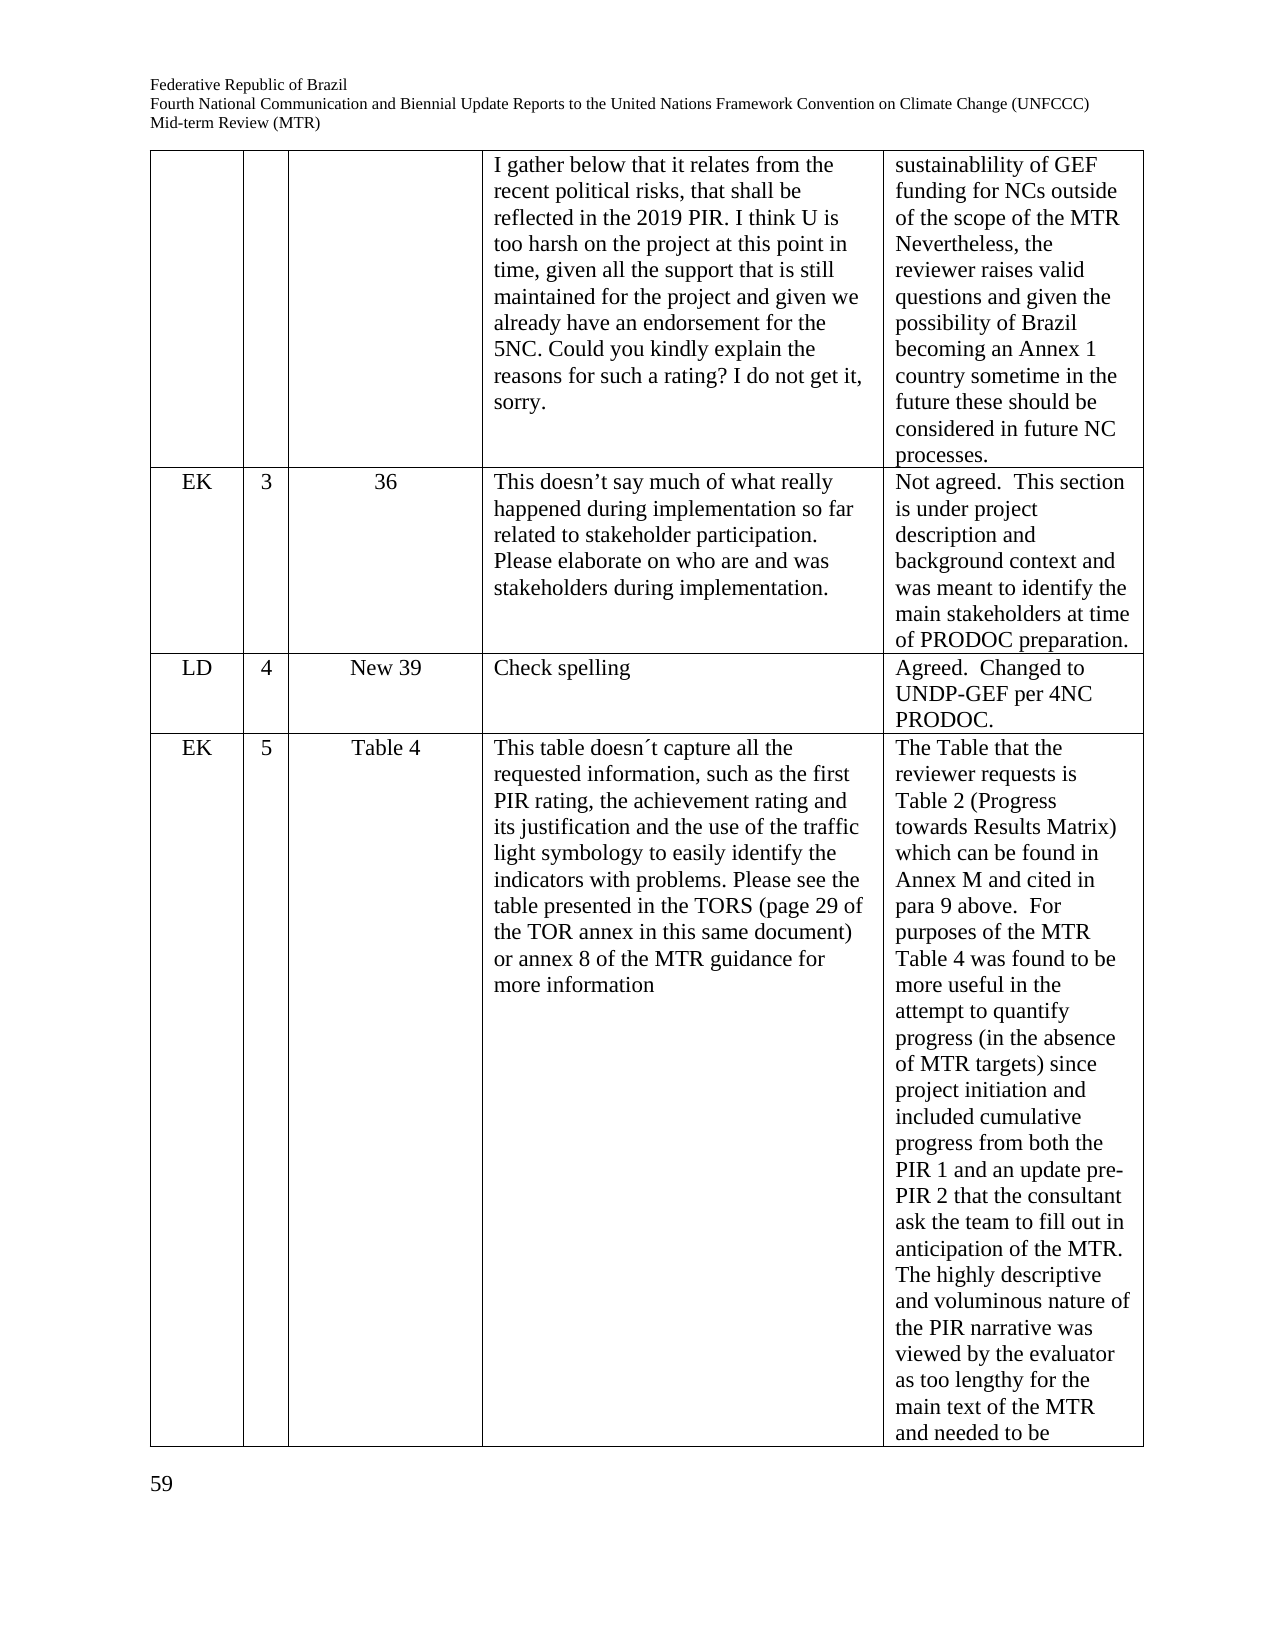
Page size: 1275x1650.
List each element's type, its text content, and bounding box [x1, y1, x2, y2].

table_cell LD [151, 654, 243, 733]
table_cell RD [151, 151, 243, 467]
table_cell Check spelling [483, 654, 883, 733]
table_cell 36 [289, 468, 482, 653]
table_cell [884, 734, 1143, 1446]
table_cell 5 [244, 734, 288, 1446]
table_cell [483, 151, 883, 467]
table_cell Table 4 [289, 734, 482, 1446]
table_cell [884, 151, 1143, 467]
table_cell 4 [244, 654, 288, 733]
table_cell Not agreed. This section is under project description and background context and was meant to identify the main stakeholders at time of PRODOC preparation. [884, 468, 1143, 653]
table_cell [483, 734, 883, 1446]
table_cell New 39 [289, 654, 482, 733]
table_cell Agreed. Changed to UNDP-GEF per 4NC PRODOC. [884, 654, 1143, 733]
table_cell 3 [244, 468, 288, 653]
table_cell This doesn’t say much of what really happened during implementation so far related to stakeholder participation. Please elaborate on who are and was stakeholders during implementation. [483, 468, 883, 653]
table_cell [289, 151, 482, 467]
table_cell 2 [244, 151, 288, 467]
table_cell EK [151, 734, 243, 1446]
table_cell EK [151, 468, 243, 653]
